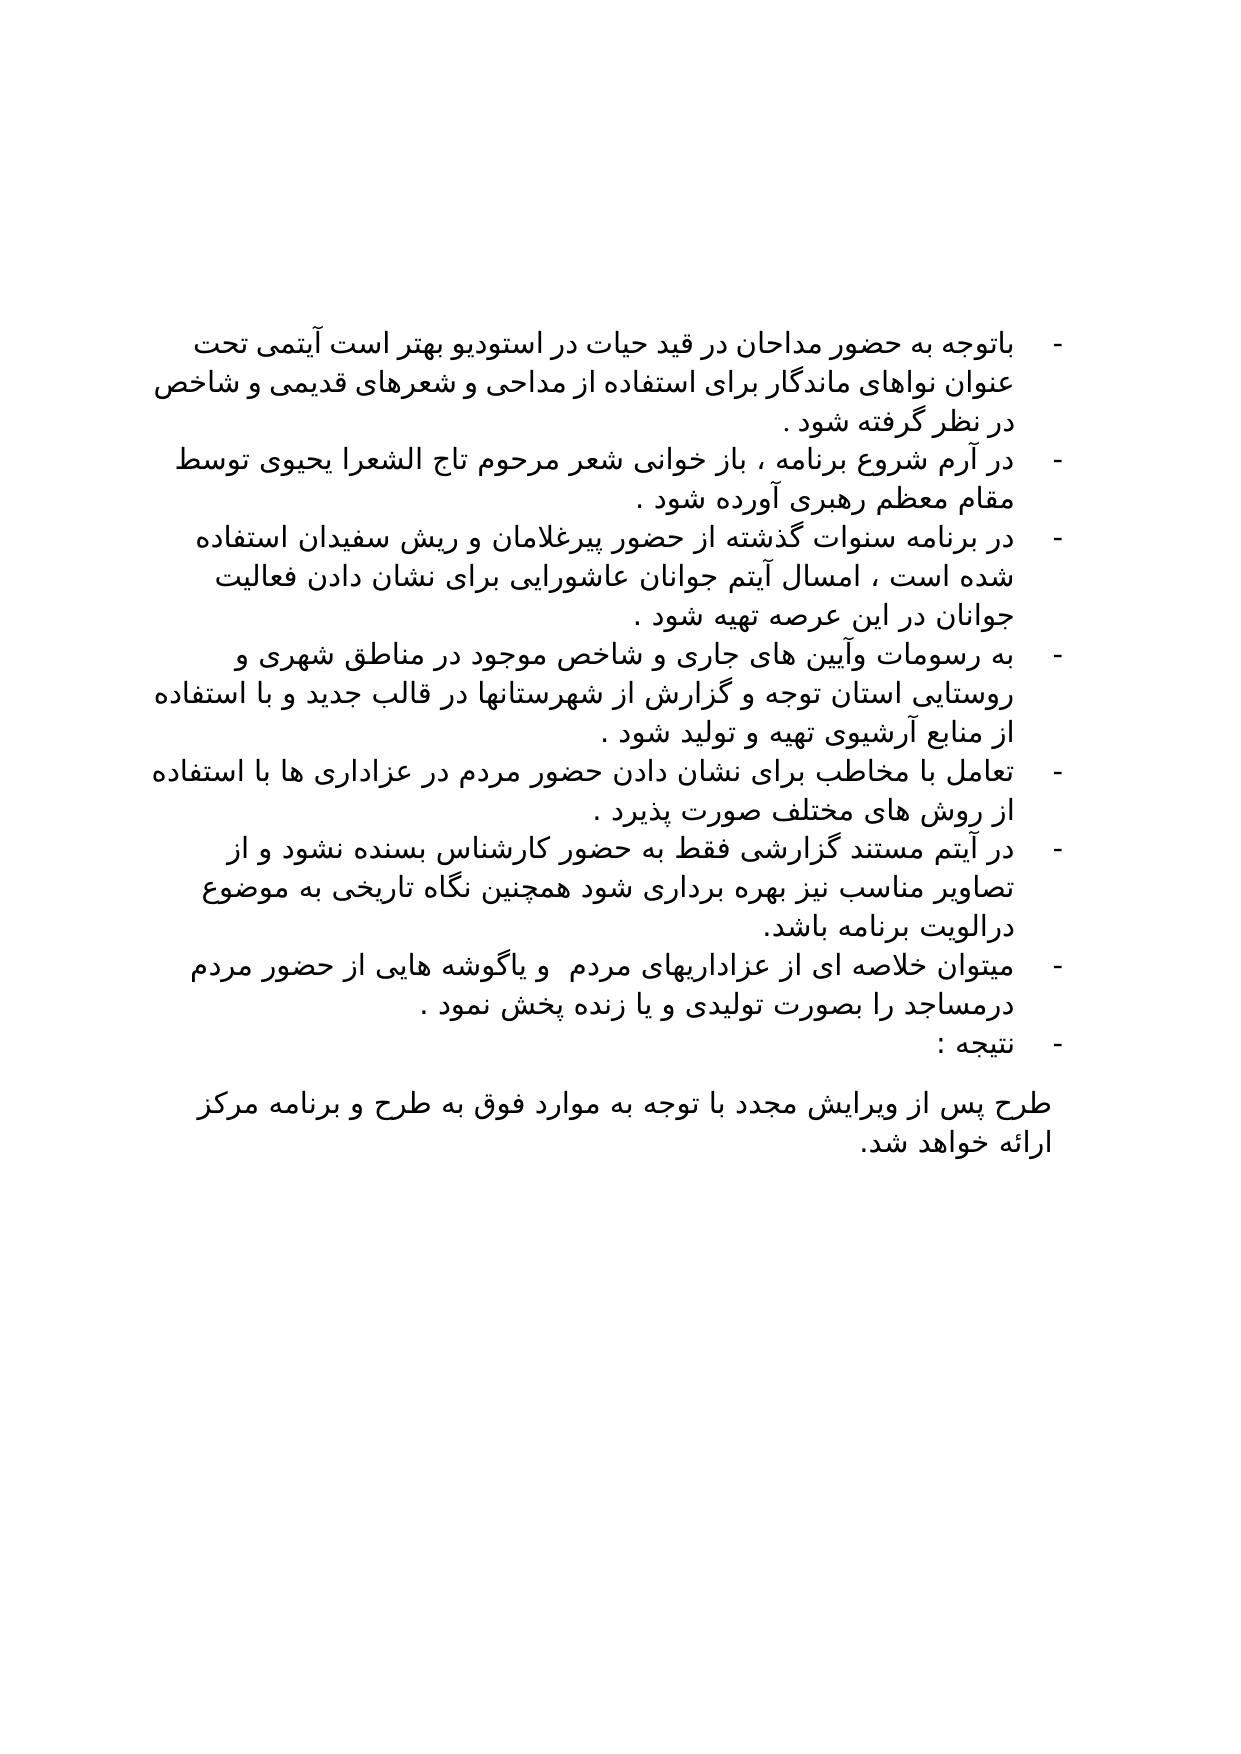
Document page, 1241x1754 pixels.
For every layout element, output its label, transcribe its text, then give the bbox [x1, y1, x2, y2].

list باتوجه به حضور مداحان در قید حیات در استودیو بهتر است آیتمی تحت عنوان نواهای ماندگار برای استفاده از مداحی و شعرهای قدیمی و شاخص در نظر گرفته شود . [150, 326, 1053, 437]
text طرح پس از ویرایش مجدد با توجه به موارد فوق به طرح و برنامه مرکز ارائه خواهد شد. [150, 1086, 1053, 1159]
list نتیجه : [150, 1027, 1053, 1061]
list در آرم شروع برنامه ، باز خوانی شعر مرحوم تاج الشعرا یحیوی توسط مقام معظم رهبری آورده شود . [150, 442, 1053, 515]
list در آیتم مستند گزارشی فقط به حضور کارشناس بسنده نشود و از تصاویر مناسب نیز بهره برداری شود همچنین نگاه تاریخی به موضوع درالویت برنامه باشد. [150, 832, 1053, 944]
list به رسومات وآیین های جاری و شاخص موجود در مناطق شهری و روستایی استان توجه و گزارش از شهرستانها در قالب جدید و با استفاده از منابع آرشیوی تهیه و تولید شود . [150, 637, 1053, 749]
list در برنامه سنوات گذشته از حضور پیرغلامان و ریش سفیدان استفاده شده است ، امسال آیتم جوانان عاشورایی برای نشان دادن فعالیت جوانان در این عرصه تهیه شود . [150, 520, 1053, 632]
list میتوان خلاصه ای از عزاداریهای مردم و یاگوشه هایی از حضور مردم درمساجد را بصورت تولیدی و یا زنده پخش نمود . [150, 949, 1053, 1022]
list تعامل با مخاطب برای نشان دادن حضور مردم در عزاداری ها با استفاده از روش های مختلف صورت پذیرد . [150, 754, 1053, 827]
